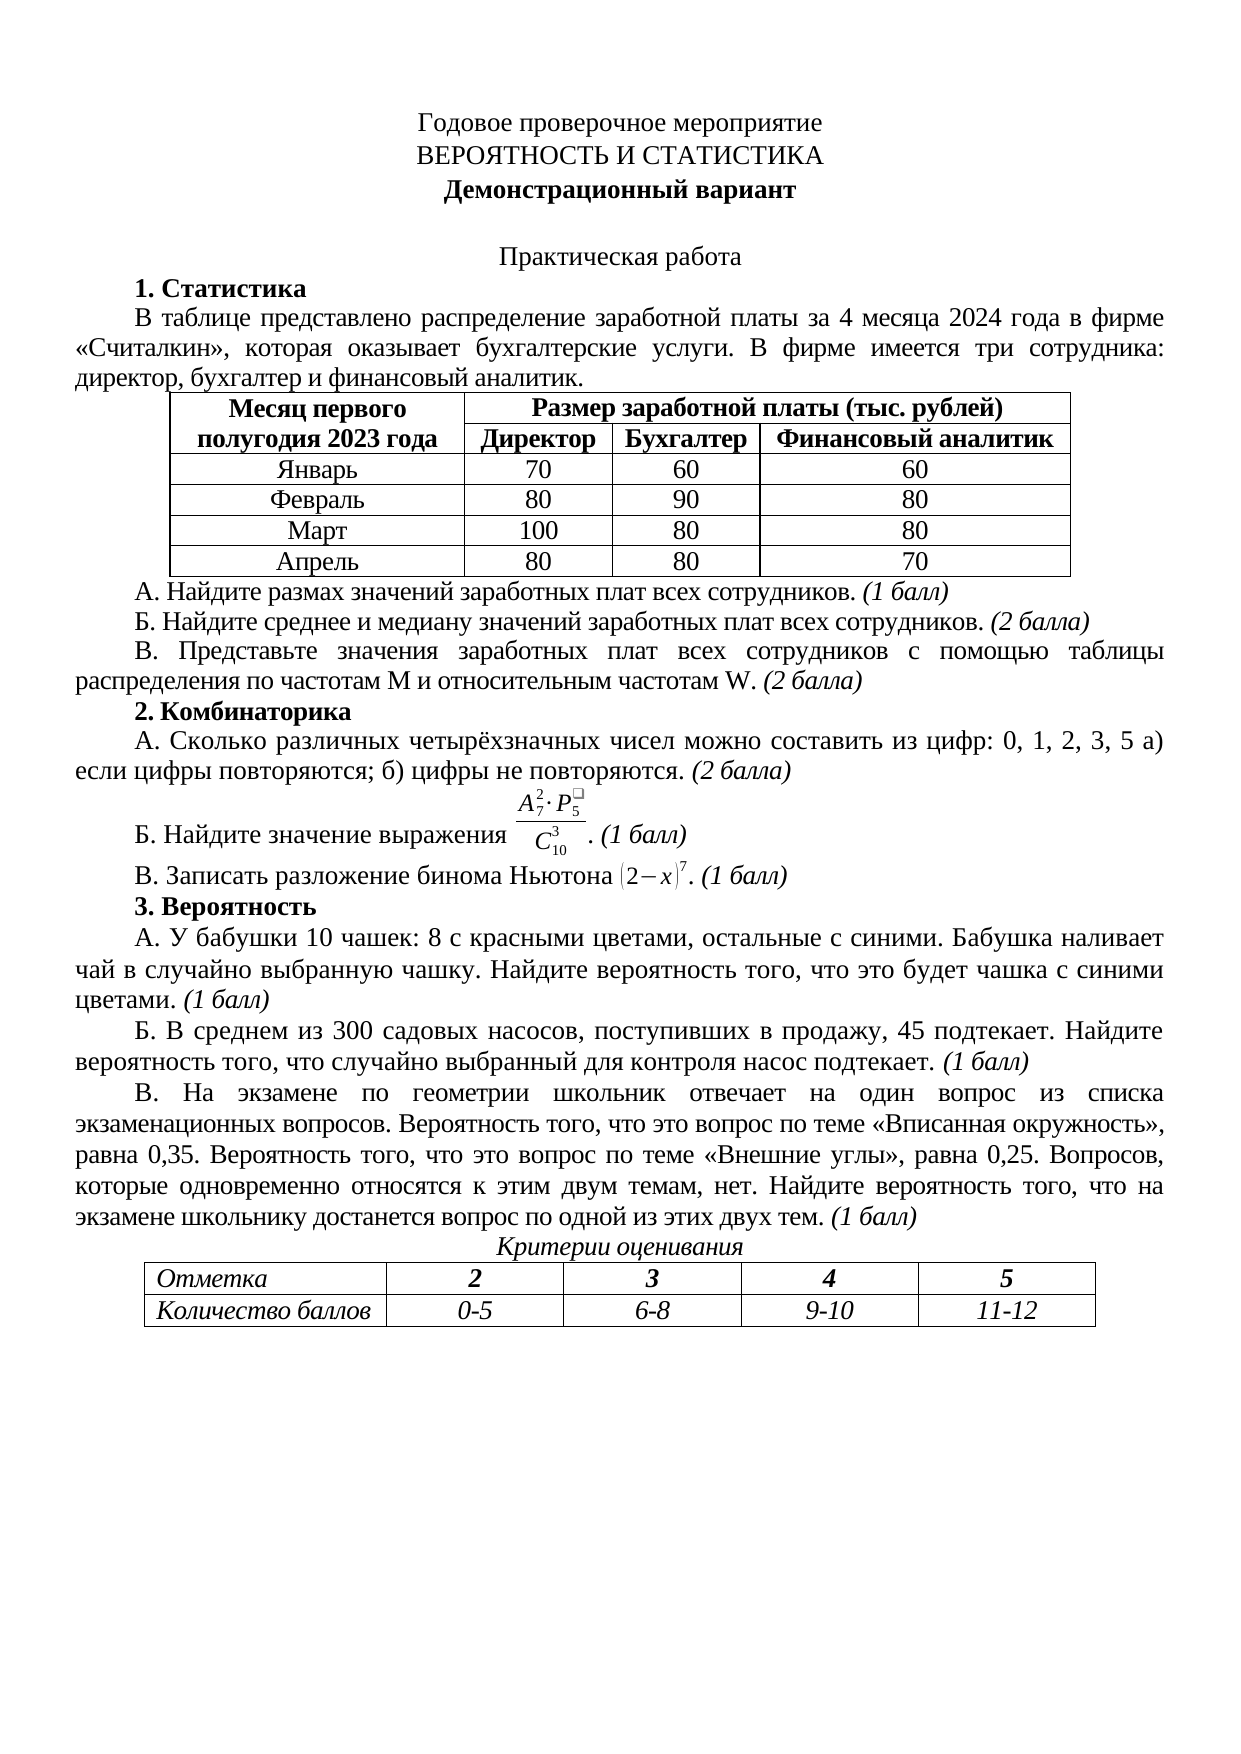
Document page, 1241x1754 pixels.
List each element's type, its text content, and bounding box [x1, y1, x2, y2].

table_cell 80 [613, 546, 759, 576]
table_cell Директор [465, 424, 612, 453]
table_cell Бухгалтер [613, 424, 759, 453]
table_cell 80 [761, 485, 1070, 514]
table_header Размер заработной платы (тыс. рублей) [465, 393, 1070, 423]
text Б. Найдите значение выражения . (1 балл) [75, 785, 1165, 858]
table_header 5 [919, 1263, 1095, 1294]
table_cell 90 [613, 485, 759, 514]
table_cell 70 [465, 454, 612, 484]
table_cell Январь [171, 454, 464, 484]
text 3. Вероятность [75, 891, 1165, 922]
text 1. Статистика [75, 273, 1165, 303]
table_cell 80 [465, 485, 612, 514]
table_cell 70 [761, 546, 1070, 576]
table_header 3 [564, 1263, 741, 1294]
table_cell 100 [465, 516, 612, 545]
table_cell 6-8 [564, 1295, 741, 1326]
table_cell 60 [613, 454, 759, 484]
text А. Сколько различных четырёхзначных чисел можно составить из цифр: 0, 1, 2, 3, 5 а) если цифры повторяются; б) цифры не повторяются. (2 балла) [75, 726, 1165, 785]
table_cell 80 [613, 516, 759, 545]
table_cell Февраль [171, 485, 464, 514]
table_cell Финансовый аналитик [761, 424, 1070, 453]
text А. У бабушки 10 чашек: 8 с красными цветами, остальные с синими. Бабушка наливает чай в случайно выбранную чашку. Найдите вероятность того, что это будет чашка с синими цветами. (1 балл) [75, 922, 1165, 1015]
table_header Отметка [145, 1263, 386, 1294]
text Демонстрационный вариант [75, 173, 1165, 204]
table_cell Апрель [171, 546, 464, 576]
text Критерии оценивания [75, 1231, 1165, 1262]
text 2. Комбинаторика [75, 695, 1165, 726]
table_cell Март [171, 516, 464, 545]
text ВЕРОЯТНОСТЬ И СТАТИСТИКА [75, 139, 1165, 171]
text В. Представьте значения заработных плат всех сотрудников с помощью таблицы распределения по частотам М и относительным частотам W. (2 балла) [75, 636, 1165, 695]
table_cell 9-10 [742, 1295, 918, 1326]
table_cell 0-5 [387, 1295, 563, 1326]
table_cell 60 [761, 454, 1070, 484]
text А. Найдите размах значений заработных плат всех сотрудников. (1 балл) [75, 577, 1165, 606]
text В. На экзамене по геометрии школьник отвечает на один вопрос из списка экзаменационных вопросов. Вероятность того, что это вопрос по теме «Вписанная окружность», равна 0,35. Вероятность того, что это вопрос по теме «Внешние углы», равна 0,25. Вопросов, которые одновременно относятся к этим двум темам, нет. Найдите вероятность того, что на экзамене школьнику достанется вопрос по одной из этих двух тем. (1 балл) [75, 1077, 1165, 1231]
text В. Записать разложение бинома Ньютона . (1 балл) [75, 858, 1165, 891]
table_header Месяц первого полугодия 2023 года [171, 393, 464, 453]
text Практическая работа [75, 240, 1165, 271]
text Годовое проверочное мероприятие [75, 106, 1165, 137]
text Б. Найдите среднее и медиану значений заработных плат всех сотрудников. (2 балла) [75, 606, 1165, 636]
table_cell 80 [465, 546, 612, 576]
table_cell 11-12 [919, 1295, 1095, 1326]
table_cell Количество баллов [145, 1295, 386, 1326]
table_cell 80 [761, 516, 1070, 545]
table_header 4 [742, 1263, 918, 1294]
text Б. В среднем из 300 садовых насосов, поступивших в продажу, 45 подтекает. Найдите вероятность того, что случайно выбранный для контроля насос подтекает. (1 балл) [75, 1015, 1165, 1077]
text В таблице представлено распределение заработной платы за 4 месяца 2024 года в фирме «Считалкин», которая оказывает бухгалтерские услуги. В фирме имеется три сотрудника: директор, бухгалтер и финансовый аналитик. [75, 303, 1165, 392]
table_header 2 [387, 1263, 563, 1294]
